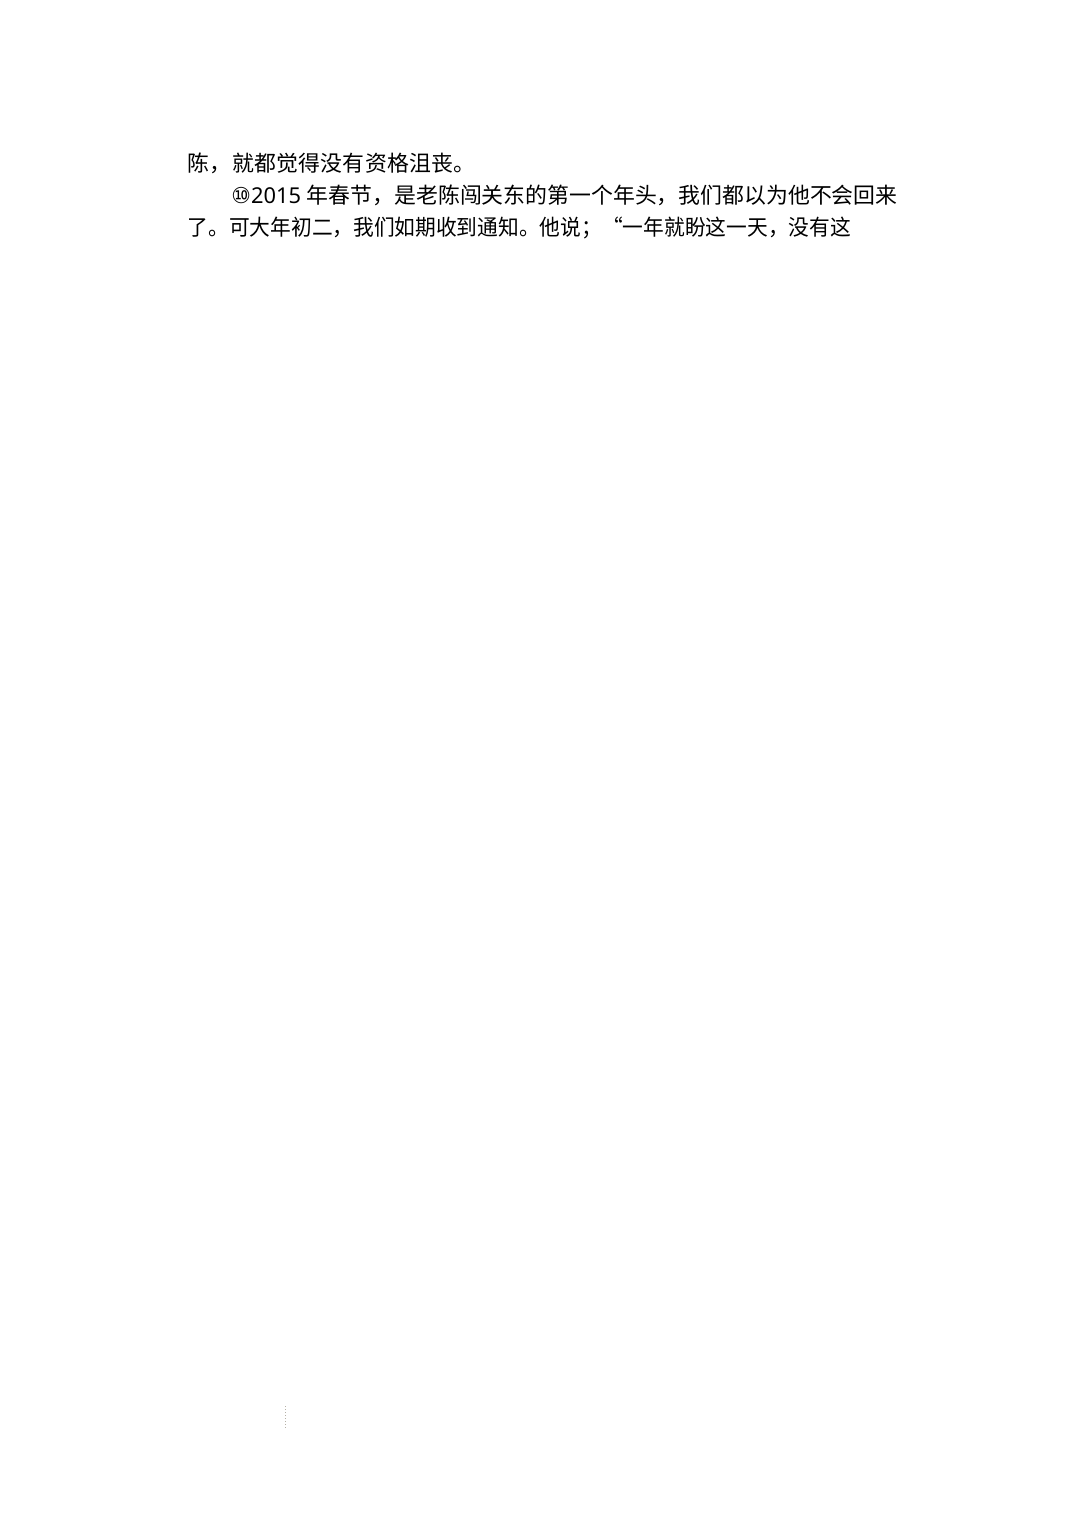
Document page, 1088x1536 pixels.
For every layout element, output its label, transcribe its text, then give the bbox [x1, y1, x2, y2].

text ⑩2015 年春节，是老陈闯关东的第一个年头，我们都以为他不会回来了。可大年初二，我们如期收到通知。他说；“一年就盼这一天，没有这 [187, 178, 900, 241]
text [187, 146, 910, 177]
